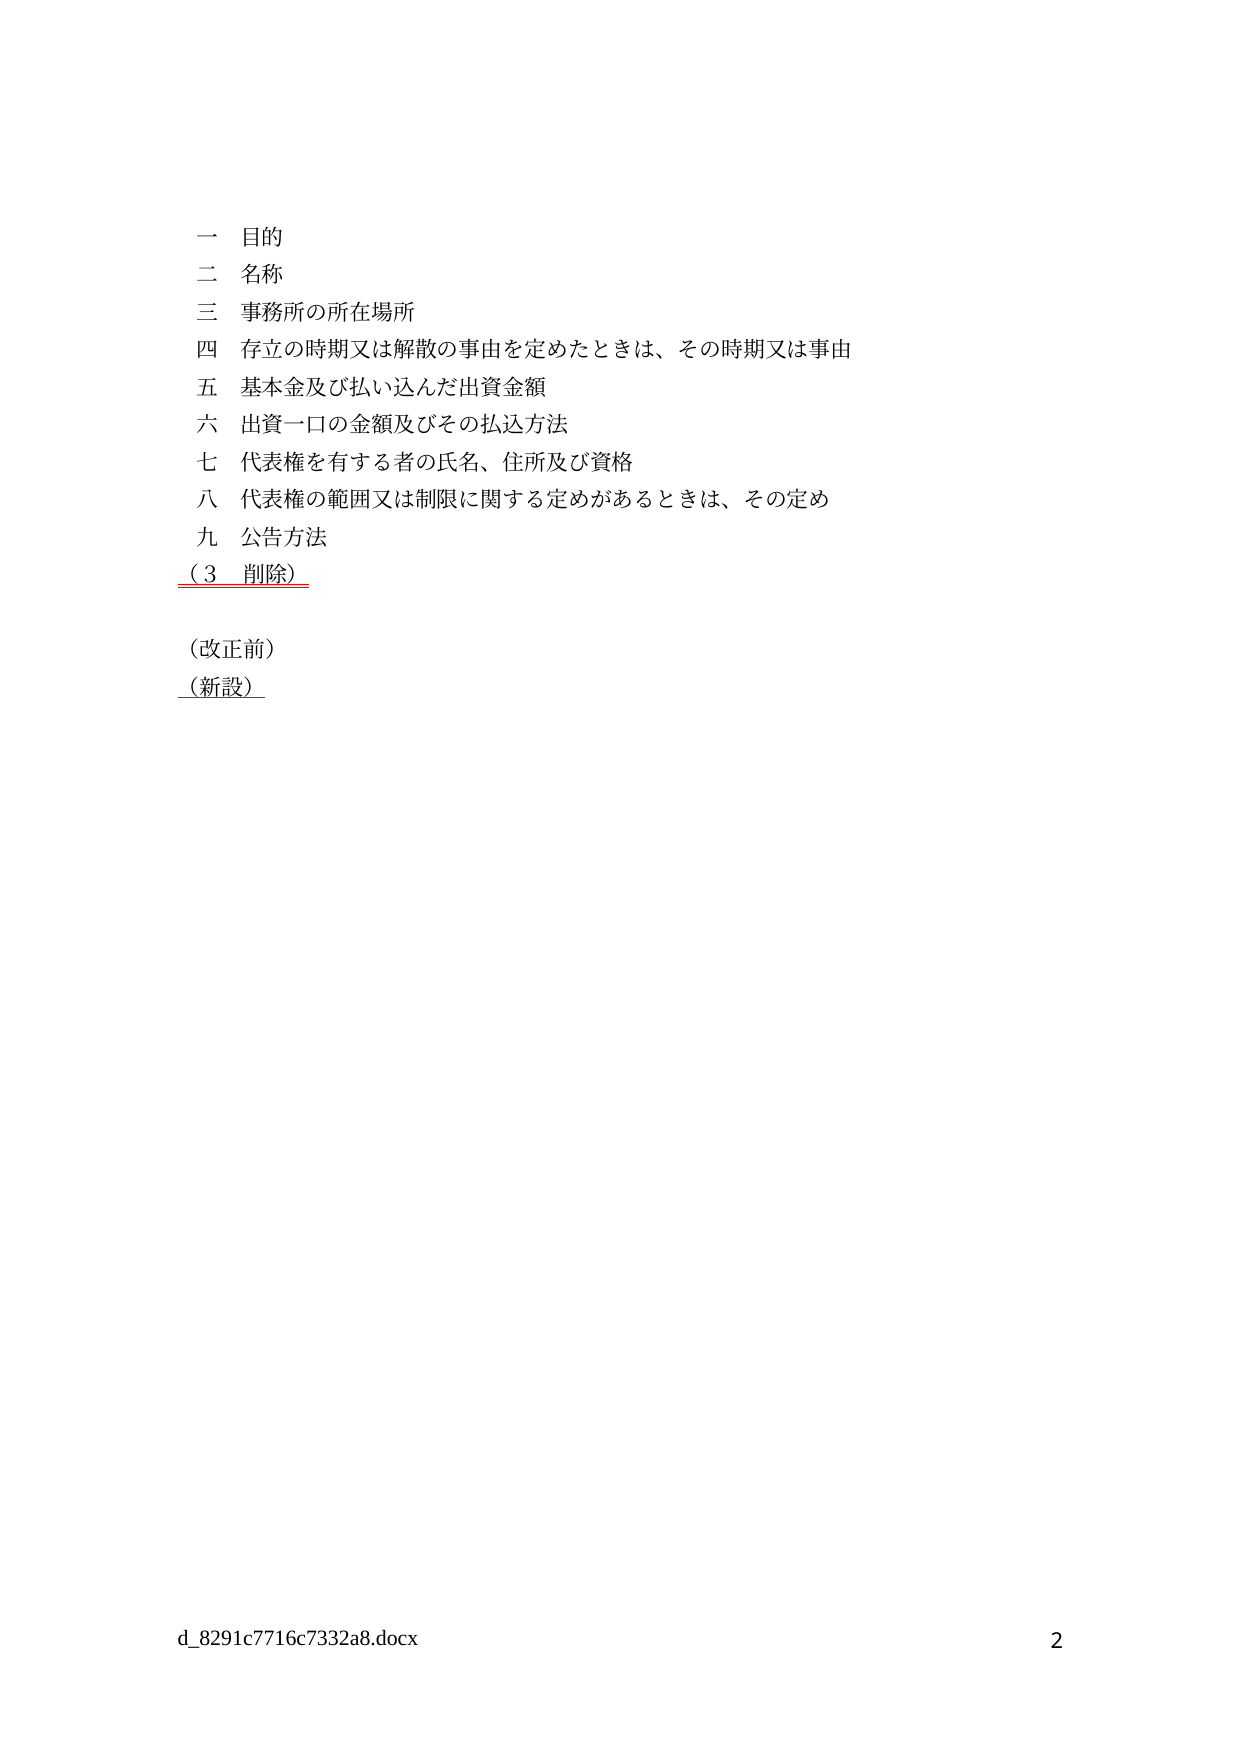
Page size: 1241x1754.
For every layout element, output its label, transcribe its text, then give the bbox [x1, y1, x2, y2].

text 五 基本金及び払い込んだ出資金額 [196, 367, 1063, 404]
text （新設） [177, 667, 1063, 704]
text 八 代表権の範囲又は制限に関する定めがあるときは、その定め [196, 479, 1063, 517]
text 九 公告方法 [196, 517, 1063, 554]
text （３ 削除） [177, 554, 1063, 592]
text 一 目的 [196, 217, 1063, 254]
text 二 名称 [196, 254, 1063, 292]
text 七 代表権を有する者の氏名、住所及び資格 [196, 442, 1063, 479]
text （改正前） [177, 629, 1063, 667]
text 四 存立の時期又は解散の事由を定めたときは、その時期又は事由 [196, 329, 1063, 367]
text 三 事務所の所在場所 [196, 292, 1063, 329]
text 六 出資一口の金額及びその払込方法 [196, 404, 1063, 442]
